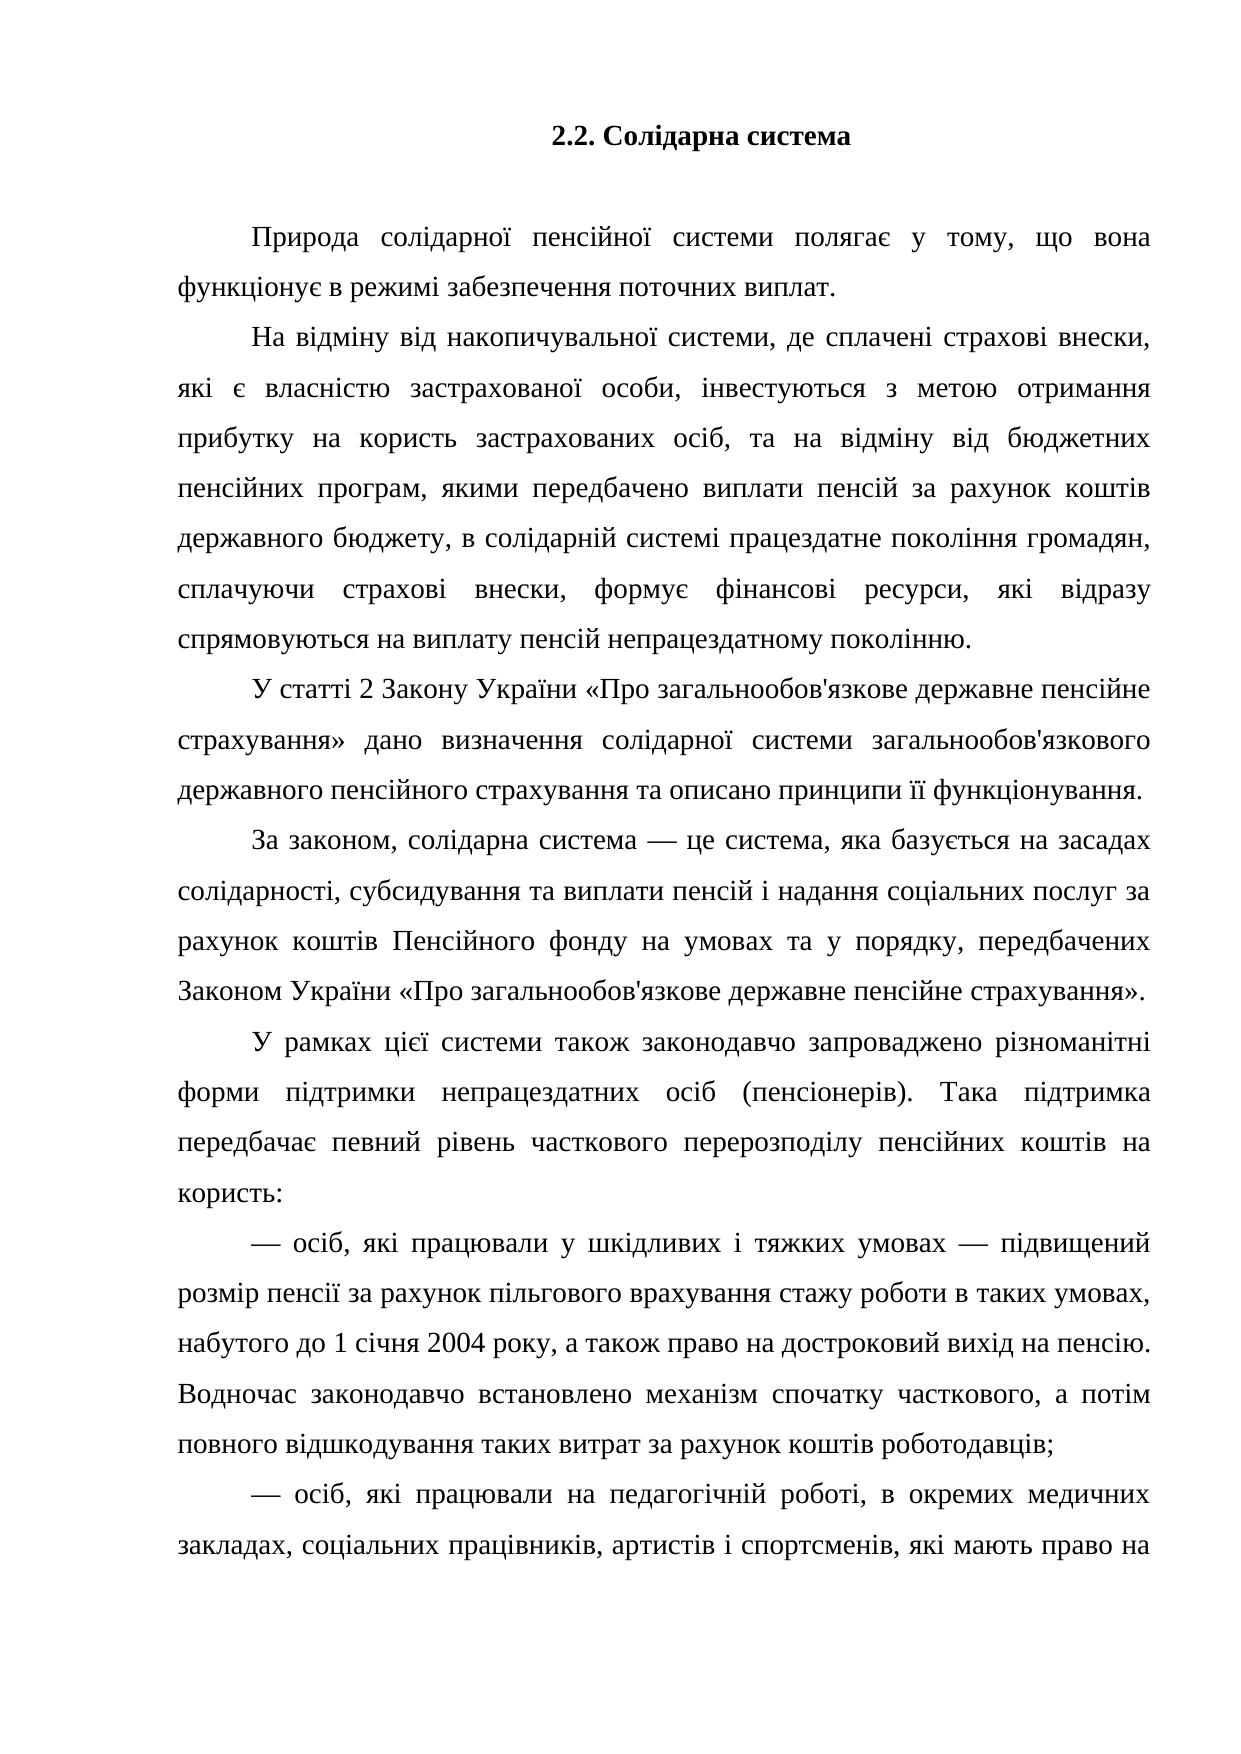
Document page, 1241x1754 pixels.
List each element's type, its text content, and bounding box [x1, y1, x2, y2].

text За законом, солідарна система — це система, яка базується на засадах солідарності, субсидування та виплати пенсій і надання соціальних послуг за рахунок коштів Пенсійного фонду на умовах та у порядку, передбачених Законом України «Про загальнообов'язкове державне пенсійне страхування». [177, 822, 1152, 1007]
text 2.2. Солідарна система [177, 118, 1152, 152]
text — осіб, які працювали у шкідливих і тяжких умовах — підвищений розмір пенсії за рахунок пільгового врахування стажу роботи в таких умовах, набутого до 1 січня 2004 року, а також право на достроковий вихід на пенсію. Водночас законодавчо встановлено механізм спочатку часткового, а потім повного відшкодування таких витрат за рахунок коштів роботодавців; [177, 1225, 1152, 1460]
text У статті 2 Закону України «Про загальнообов'язкове державне пенсійне страхування» дано визначення солідарної системи загальнообов'язкового державного пенсійного страхування та описано принципи її функціонування. [177, 672, 1152, 806]
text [177, 1477, 1152, 1560]
text Природа солідарної пенсійної системи полягає у тому, що вона функціонує в режимі забезпечення поточних виплат. [177, 219, 1152, 303]
text У рамках цієї системи також законодавчо запроваджено різноманітні форми підтримки непрацездатних осіб (пенсіонерів). Така підтримка передбачає певний рівень часткового перерозподілу пенсійних коштів на користь: [177, 1024, 1152, 1208]
text На відміну від накопичувальної системи, де сплачені страхові внески, які є власністю застрахованої особи, інвестуються з метою отримання прибутку на користь застрахованих осіб, та на відміну від бюджетних пенсійних програм, якими передбачено виплати пенсій за рахунок коштів державного бюджету, в солідарній системі працездатне покоління громадян, сплачуючи страхові внески, формує фінансові ресурси, які відразу спрямовуються на виплату пенсій непрацездатному поколінню. [177, 319, 1152, 655]
